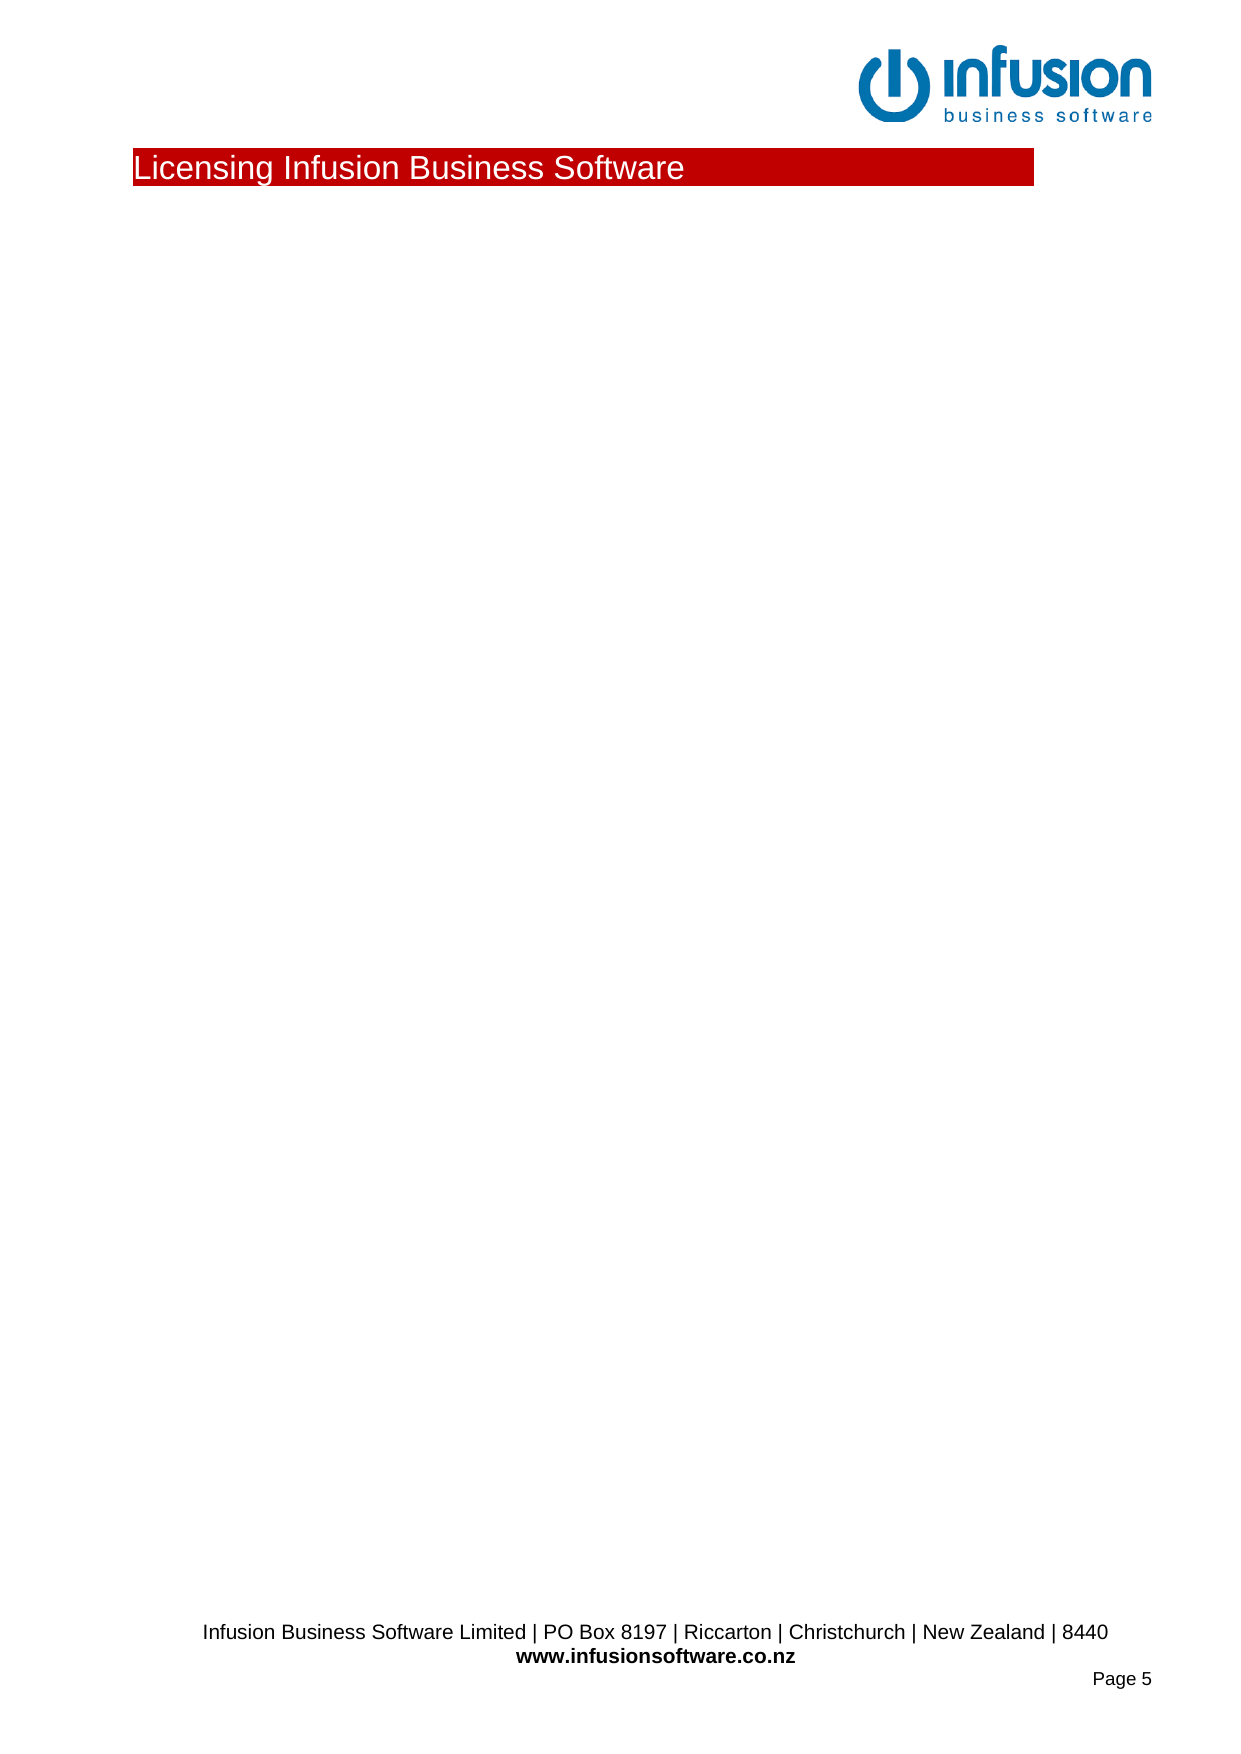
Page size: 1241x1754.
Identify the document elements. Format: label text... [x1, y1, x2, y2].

subtitle Licensing Infusion Business Software [133, 148, 1034, 186]
picture [858, 45, 1152, 121]
